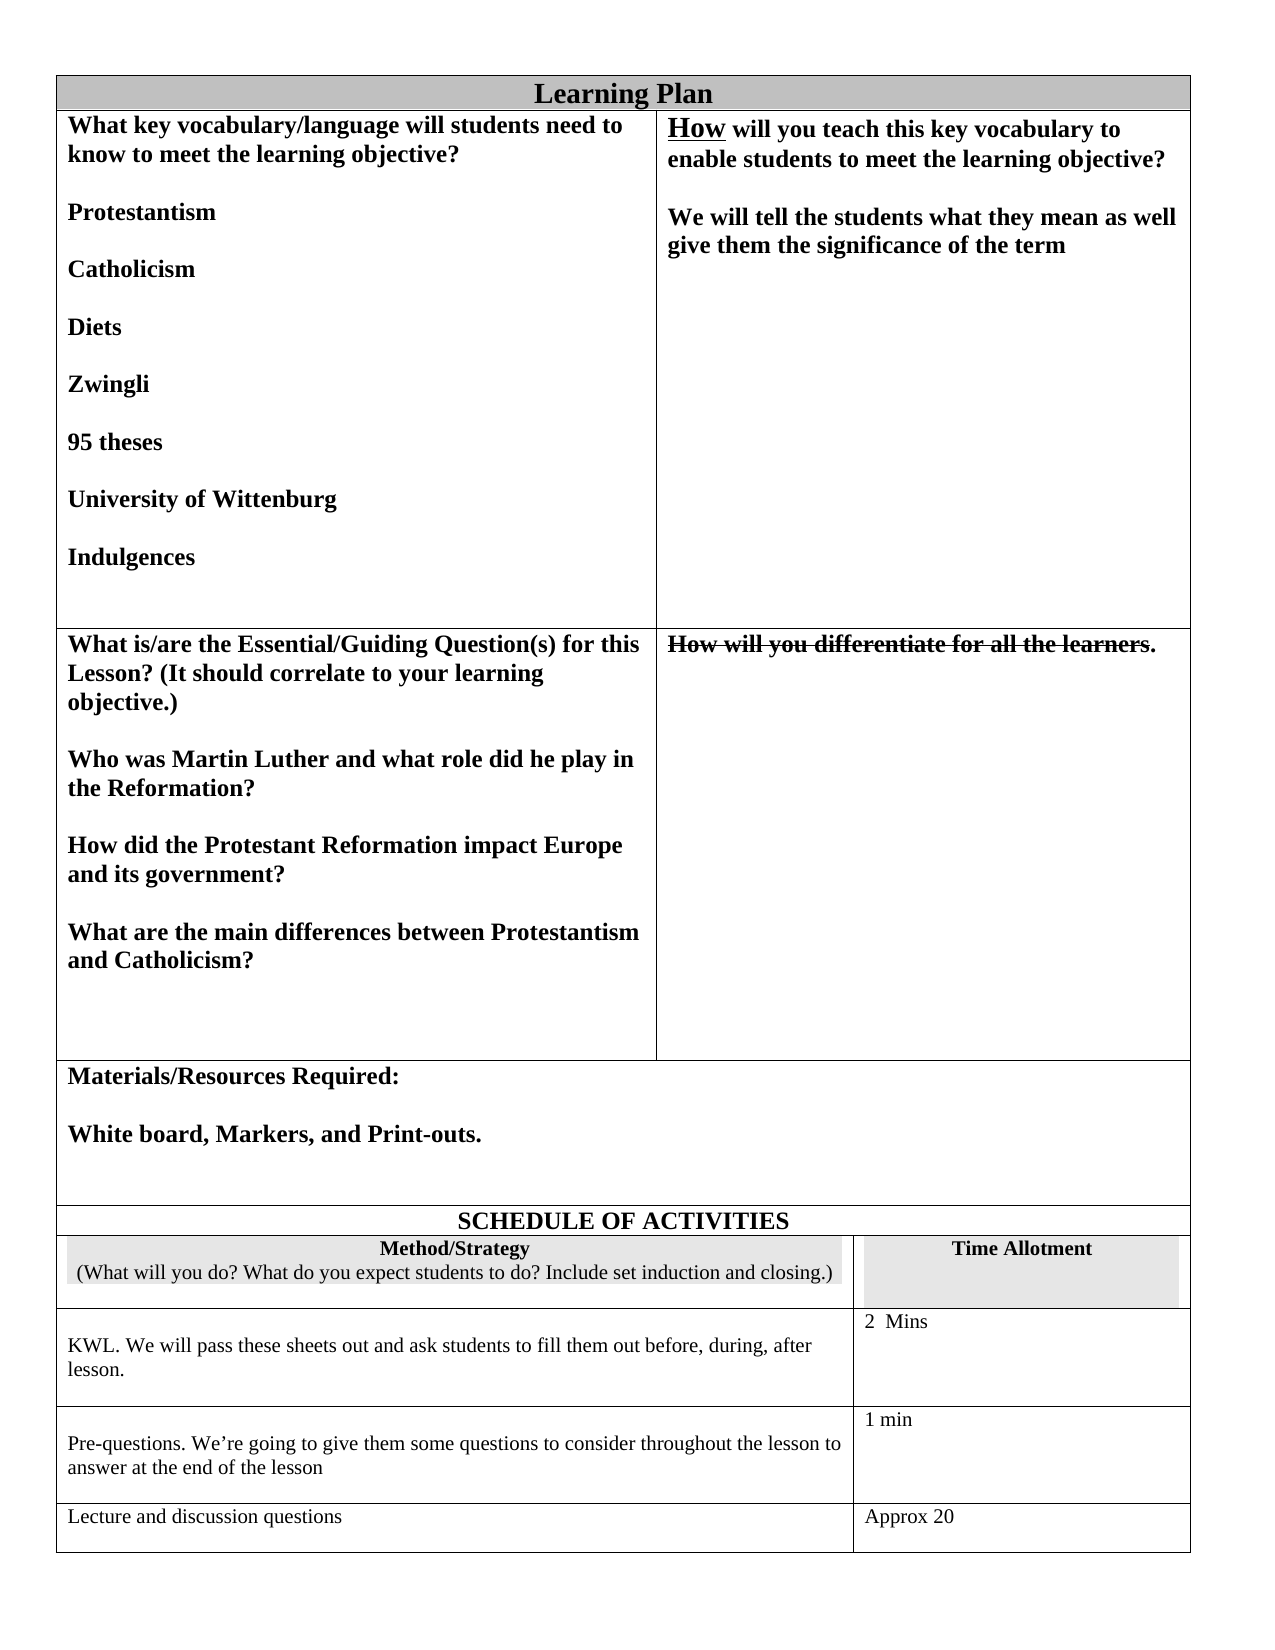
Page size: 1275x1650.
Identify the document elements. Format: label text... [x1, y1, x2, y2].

table_cell 2 Mins [854, 1309, 1190, 1406]
table_cell What key vocabulary/language will students need to know to meet the learning objective? Protestantism Catholicism Diets Zwingli 95 theses University of Wittenburg Indulgences [57, 111, 656, 628]
table_cell SCHEDULE OF ACTIVITIES [57, 1206, 1190, 1235]
table_cell KWL. We will pass these sheets out and ask students to fill them out before, during, after lesson. [57, 1309, 853, 1406]
table_cell Approx 20 [854, 1504, 1190, 1552]
table_cell Pre-questions. We’re going to give them some questions to consider throughout the lesson to answer at the end of the lesson [57, 1407, 853, 1503]
table_cell How will you differentiate for all the learners. [657, 629, 1190, 1060]
table_cell How will you teach this key vocabulary to enable students to meet the learning objective? We will tell the students what they mean as well give them the significance of the term [657, 111, 1190, 628]
table_cell 1 min [854, 1407, 1190, 1503]
table_cell Method/Strategy (What will you do? What do you expect students to do? Include set induction and closing.) [57, 1236, 853, 1308]
table_cell Learning Plan [57, 76, 1190, 109]
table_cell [57, 1504, 853, 1552]
table_cell What is/are the Essential/Guiding Question(s) for this Lesson? (It should correlate to your learning objective.) Who was Martin Luther and what role did he play in the Reformation? How did the Protestant Reformation impact Europe and its government? What are the main differences between Protestantism and Catholicism? [57, 629, 656, 1060]
table_cell Materials/Resources Required: White board, Markers, and Print-outs. [57, 1061, 1190, 1205]
